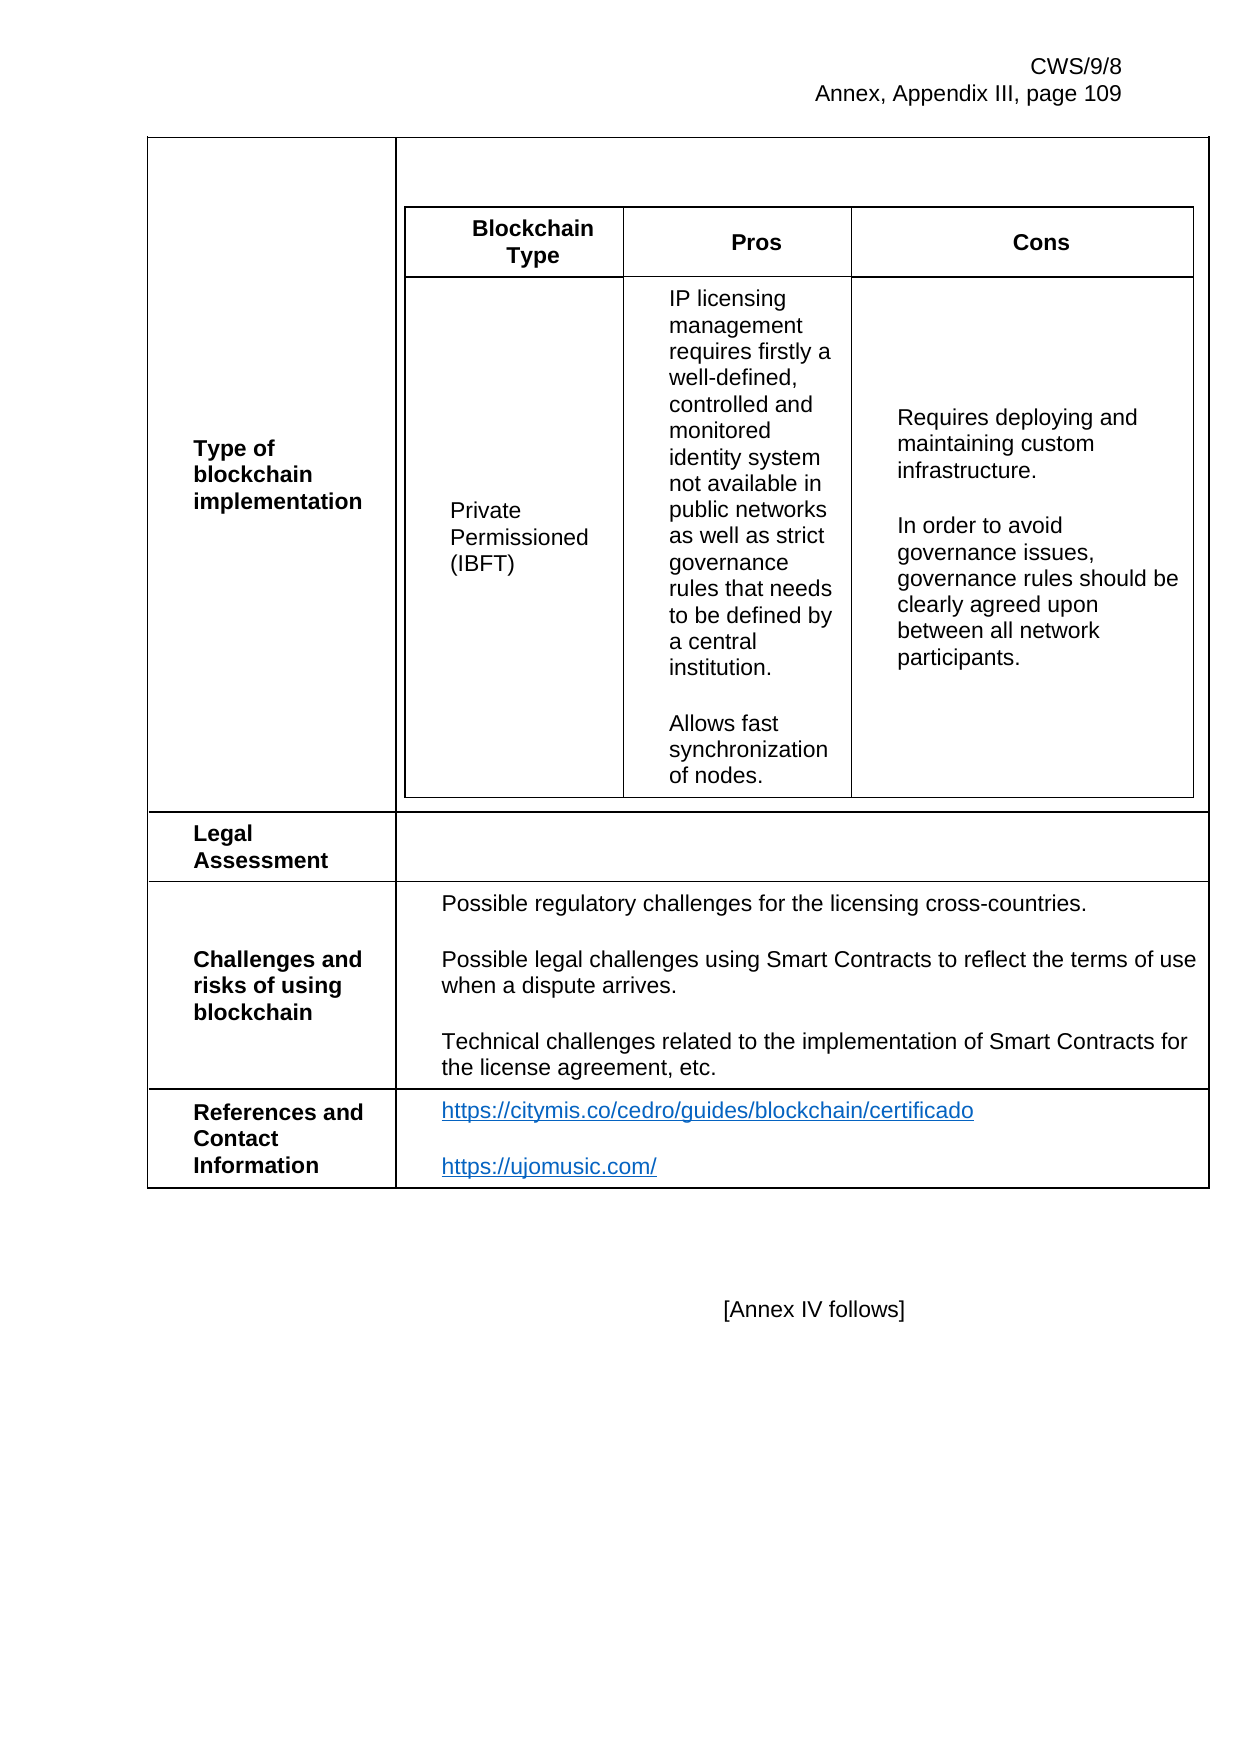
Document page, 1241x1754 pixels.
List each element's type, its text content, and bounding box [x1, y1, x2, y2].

table_cell [397, 138, 1208, 811]
table_cell Possible regulatory challenges for the licensing cross-countries. Possible legal challenges using Smart Contracts to reflect the terms of use when a dispute arrives. Technical challenges related to the implementation of Smart Contracts for the license agreement, etc. [397, 882, 1208, 1088]
table_cell https://citymis.co/cedro/guides/blockchain/certificado https://ujomusic.com/ [397, 1090, 1208, 1187]
table_cell Challenges and risks of using blockchain [148, 882, 395, 1088]
table_cell References and Contact Information [148, 1089, 395, 1187]
table_cell Legal Assessment [148, 812, 395, 881]
table_cell Type of blockchain implementation [148, 138, 395, 811]
text [Annex IV follows] [723, 1296, 1122, 1322]
table_cell [397, 813, 1208, 881]
